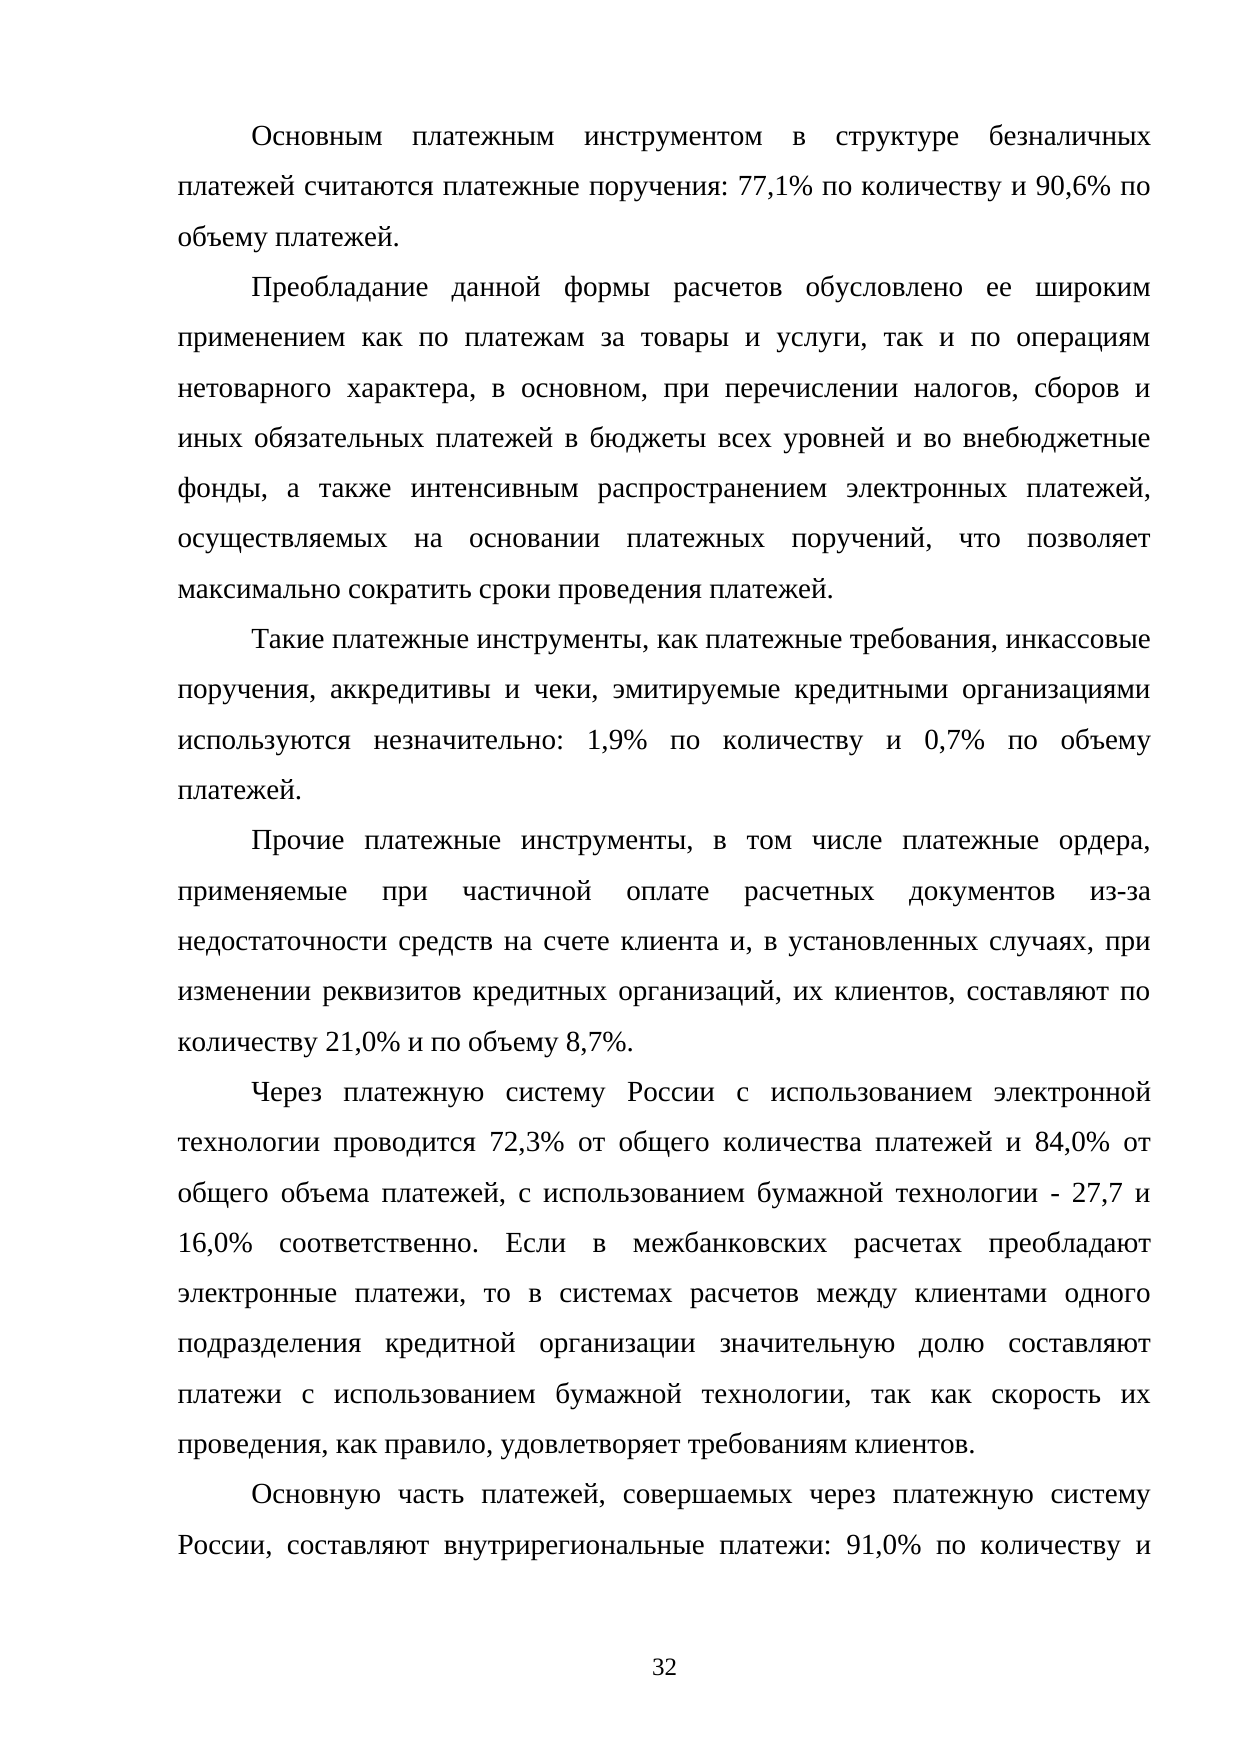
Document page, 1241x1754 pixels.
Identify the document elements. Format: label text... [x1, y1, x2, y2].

text Прочие платежные инструменты, в том числе платежные ордера, применяемые при частичной оплате расчетных документов из-за недостаточности средств на счете клиента и, в установленных случаях, при изменении реквизитов кредитных организаций, их клиентов, составляют по количеству 21,0% и по объему 8,7%. [177, 822, 1152, 1057]
text Преобладание данной формы расчетов обусловлено ее широким применением как по платежам за товары и услуги, так и по операциям нетоварного характера, в основном, при перечислении налогов, сборов и иных обязательных платежей в бюджеты всех уровней и во внебюджетные фонды, а также интенсивным распространением электронных платежей, осуществляемых на основании платежных поручений, что позволяет максимально сократить сроки проведения платежей. [177, 269, 1152, 604]
text Через платежную систему России с использованием электронной технологии проводится 72,3% от общего количества платежей и 84,0% от общего объема платежей, с использованием бумажной технологии - 27,7 и 16,0% соответственно. Если в межбанковских расчетах преобладают электронные платежи, то в системах расчетов между клиентами одного подразделения кредитной организации значительную долю составляют платежи с использованием бумажной технологии, так как скорость их проведения, как правило, удовлетворяет требованиям клиентов. [177, 1074, 1152, 1460]
text Такие платежные инструменты, как платежные требования, инкассовые поручения, аккредитивы и чеки, эмитируемые кредитными организациями используются незначительно: 1,9% по количеству и 0,7% по объему платежей. [177, 621, 1152, 806]
text Основным платежным инструментом в структуре безналичных платежей считаются платежные поручения: 77,1% по количеству и 90,6% по объему платежей. [177, 118, 1152, 252]
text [177, 1477, 1152, 1560]
